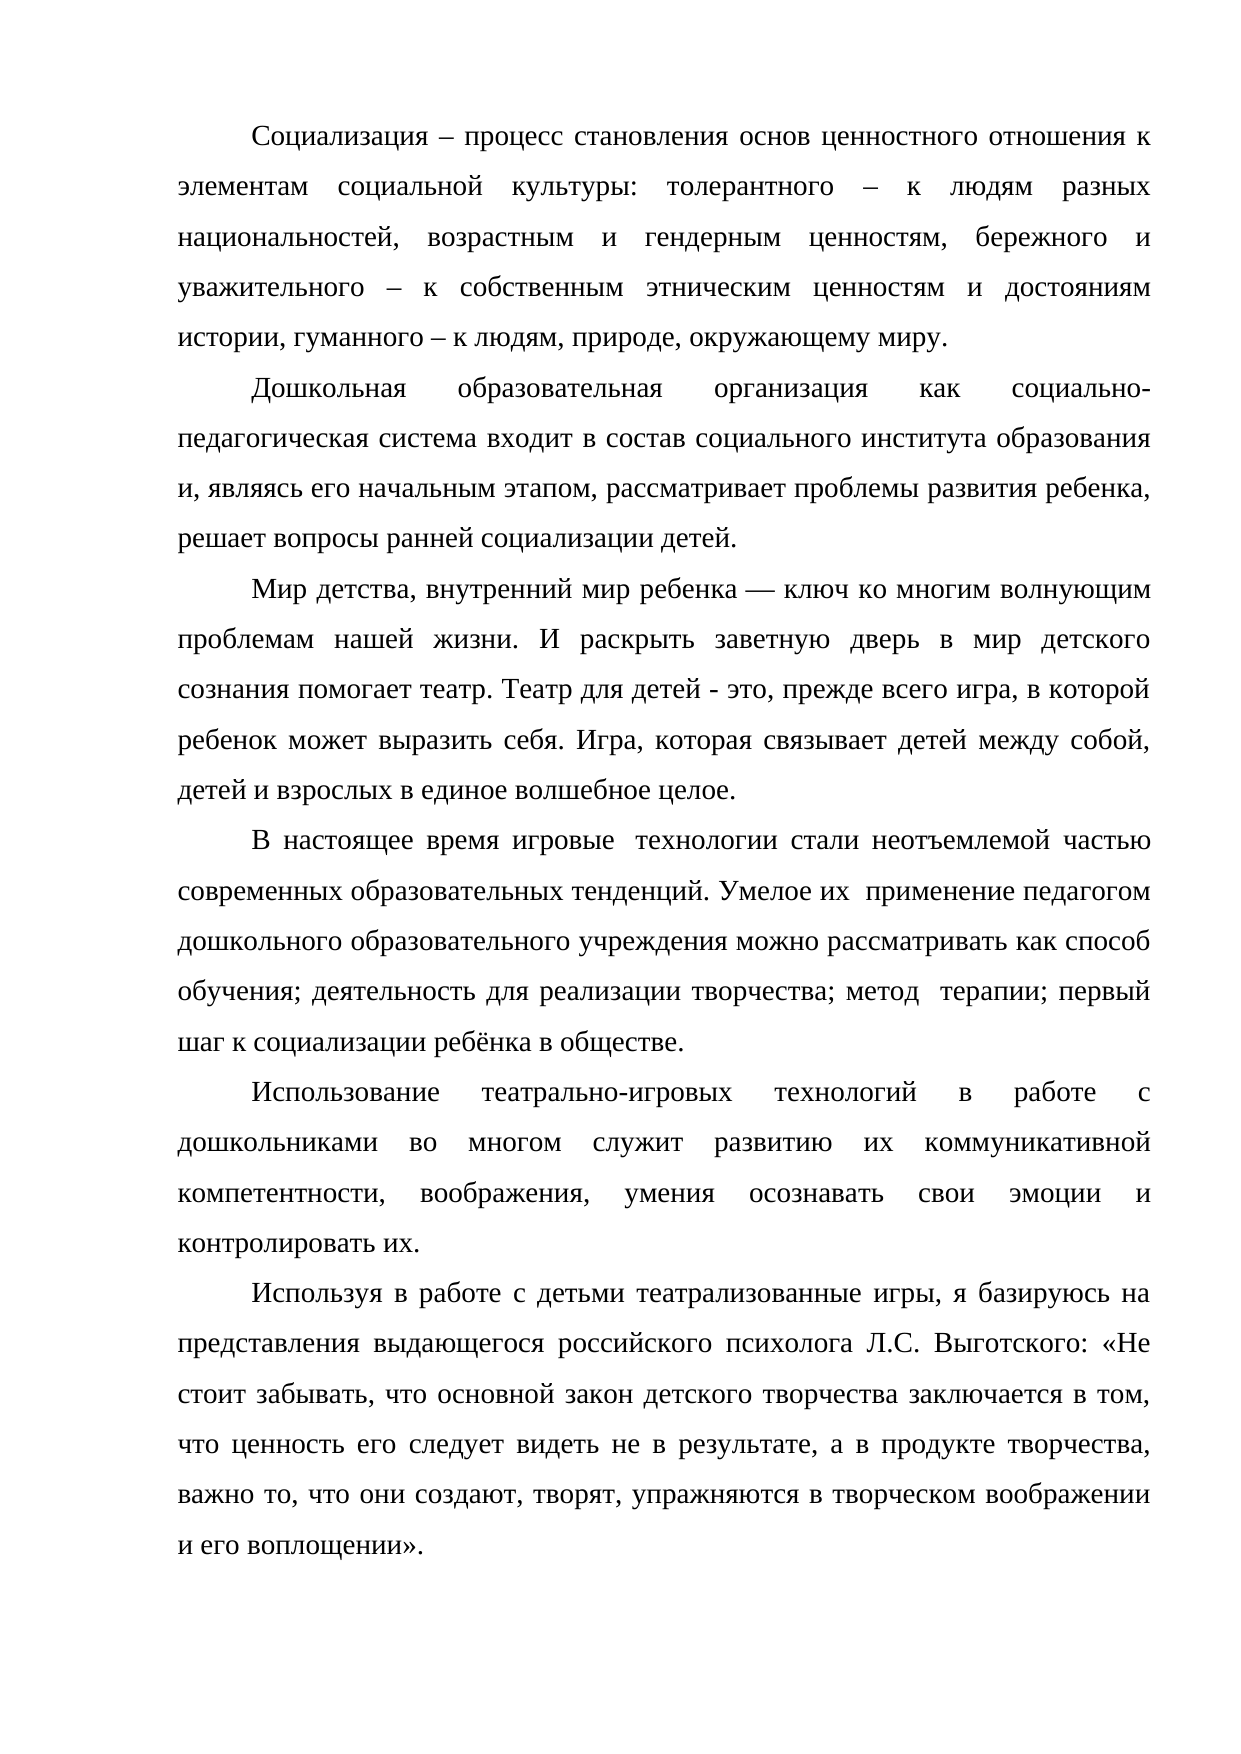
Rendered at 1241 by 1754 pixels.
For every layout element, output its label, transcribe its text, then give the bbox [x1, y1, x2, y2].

text Мир детства, внутренний мир ребенка — ключ ко многим волнующим проблемам нашей жизни. И раскрыть заветную дверь в мир детского сознания помогает театр. Театр для детей - это, прежде всего игра, в которой ребенок может выразить себя. Игра, которая связывает детей между собой, детей и взрослых в единое волшебное целое. [177, 571, 1152, 806]
text Дошкольная образовательная организация как социально-педагогическая система входит в состав социального института образования и, являясь его начальным этапом, рассматривает проблемы развития ребенка, решает вопросы ранней социализации детей. [177, 370, 1152, 554]
text Использование театрально-игровых технологий в работе с дошкольниками во многом служит развитию их коммуникативной компетентности, воображения, умения осознавать свои эмоции и контролировать их. [177, 1074, 1152, 1258]
text Социализация – процесс становления основ ценностного отношения к элементам социальной культуры: толерантного – к людям разных национальностей, возрастным и гендерным ценностям, бережного и уважительного – к собственным этническим ценностям и достояниям истории, гуманного – к людям, природе, окружающему миру. [177, 118, 1152, 353]
text В настоящее время игровые технологии стали неотъемлемой частью современных образовательных тенденций. Умелое их применение педагогом дошкольного образовательного учреждения можно рассматривать как способ обучения; деятельность для реализации творчества; метод терапии; первый шаг к социализации ребёнка в обществе. [177, 822, 1152, 1057]
text Используя в работе с детьми театрализованные игры, я базируюсь на представления выдающегося российского психолога Л.С. Выготского: «Не стоит забывать, что основной закон детского творчества заключается в том, что ценность его следует видеть не в результате, а в продукте творчества, важно то, что они создают, творят, упражняются в творческом воображении и его воплощении». [177, 1275, 1152, 1560]
